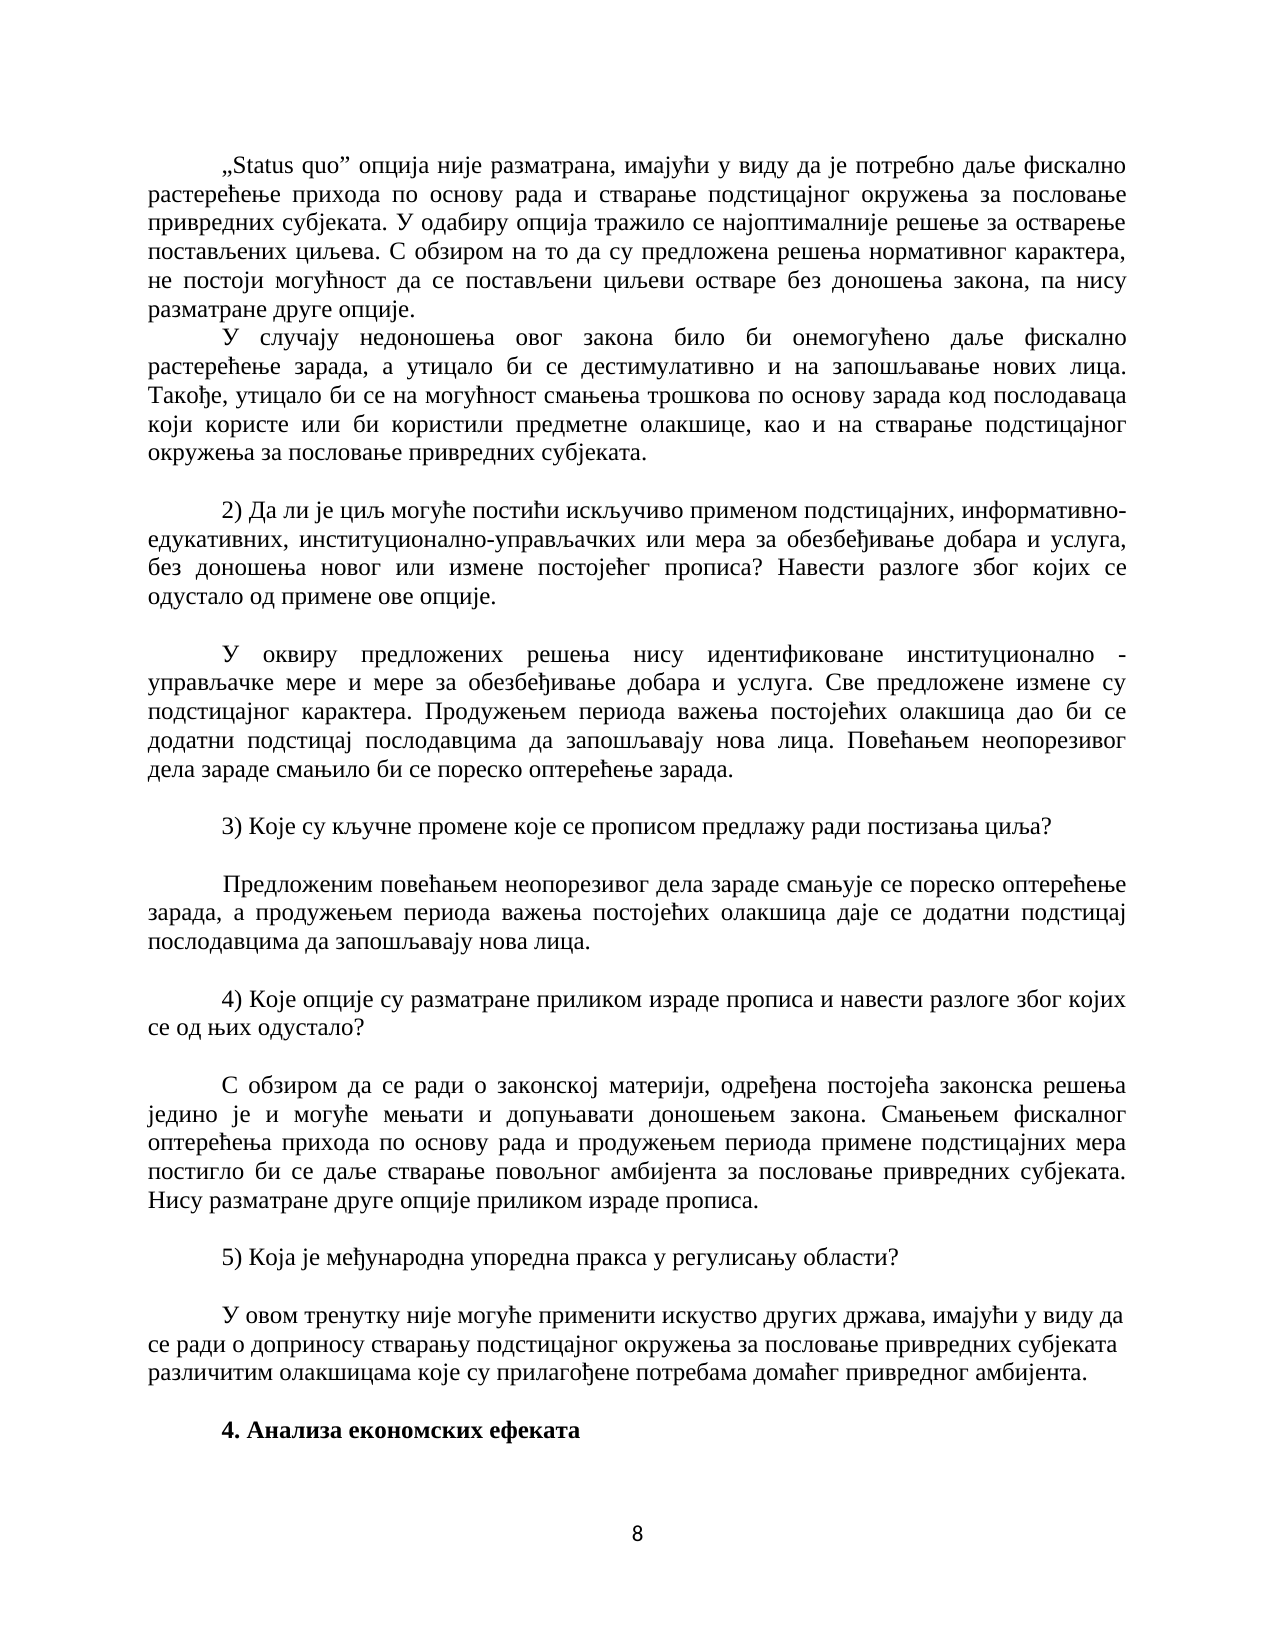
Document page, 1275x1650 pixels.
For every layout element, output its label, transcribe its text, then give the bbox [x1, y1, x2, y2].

text 2) Да ли је циљ могуће постићи искључиво применом подстицајних, информативно-едукативних, институционално-управљачких или мера за обезбеђивање добара и услуга, без доношења новог или измене постојећег прописа? Навести разлоге због којих се одустало од примене ове опције. [148, 495, 1127, 610]
text У случају недоношења овог закона било би онемогућено даље фискално растерећење зарада, а утицало би се дестимулативно и на запошљавање нових лица. Такође, утицало би се на могућност смањења трошкова по основу зарада код послодаваца који користе или би користили предметне олакшице, као и на стварање подстицајног окружења за пословање привредних субјеката. [148, 322, 1127, 466]
text 4. Анализа економских ефеката [148, 1415, 1127, 1444]
text 3) Које су кључне промене које се прописом предлажу ради постизања циља? [148, 811, 1127, 840]
text С обзиром да се ради о законској материји, одређена постојећа законска решења једино је и могуће мењати и допуњавати доношењем закона. Смањењем фискалног оптерећења прихода по основу рада и продужењем периода примене подстицајних мера постигло би се даље стварање повољног амбијента за пословање привредних субјеката. Нису разматране друге опције приликом израде прописа. [148, 1070, 1127, 1214]
text 5) Која је међународна упоредна пракса у регулисању области? [148, 1242, 1127, 1271]
text У овом тренутку није могуће применити искуство других држава, имајући у виду да се ради о доприносу стварању подстицајног окружења за пословање привредних субјеката различитим олакшицама које су прилагођене потребама домаћег привредног амбијента. [148, 1300, 1127, 1386]
text „Status quo” опција није разматрана, имајући у виду да је потребно даље фискално растерећење прихода по основу рада и стварање подстицајног окружења за пословање привредних субјеката. У одабиру опција тражило се најоптималније решење за остварење постављених циљева. С обзиром на то да су предложена решења нормативног карактера, не постоји могућност да се постављени циљеви остваре без доношења закона, па нису разматране друге опције. [148, 150, 1127, 322]
text У оквиру предложених решења нису идентификоване институционално - управљачке мере и мере за обезбеђивање добара и услуга. Све предложене измене су подстицајног карактера. Продужењем периода важења постојећих олакшица дао би се додатни подстицај послодавцима да запошљавају нова лица. Повећањем неопорезивог дела зараде смањило би се пореско оптерећење зарада. [148, 639, 1127, 782]
text Предложеним повећањем неопорезивог дела зараде смањује се пореско оптерећење зарада, а продужењем периода важења постојећих олакшица даје се додатни подстицај послодавцима да запошљавају нова лица. [148, 869, 1127, 955]
text 4) Које опције су разматране приликом израде прописа и навести разлоге због којих се од њих одустало? [148, 984, 1127, 1041]
